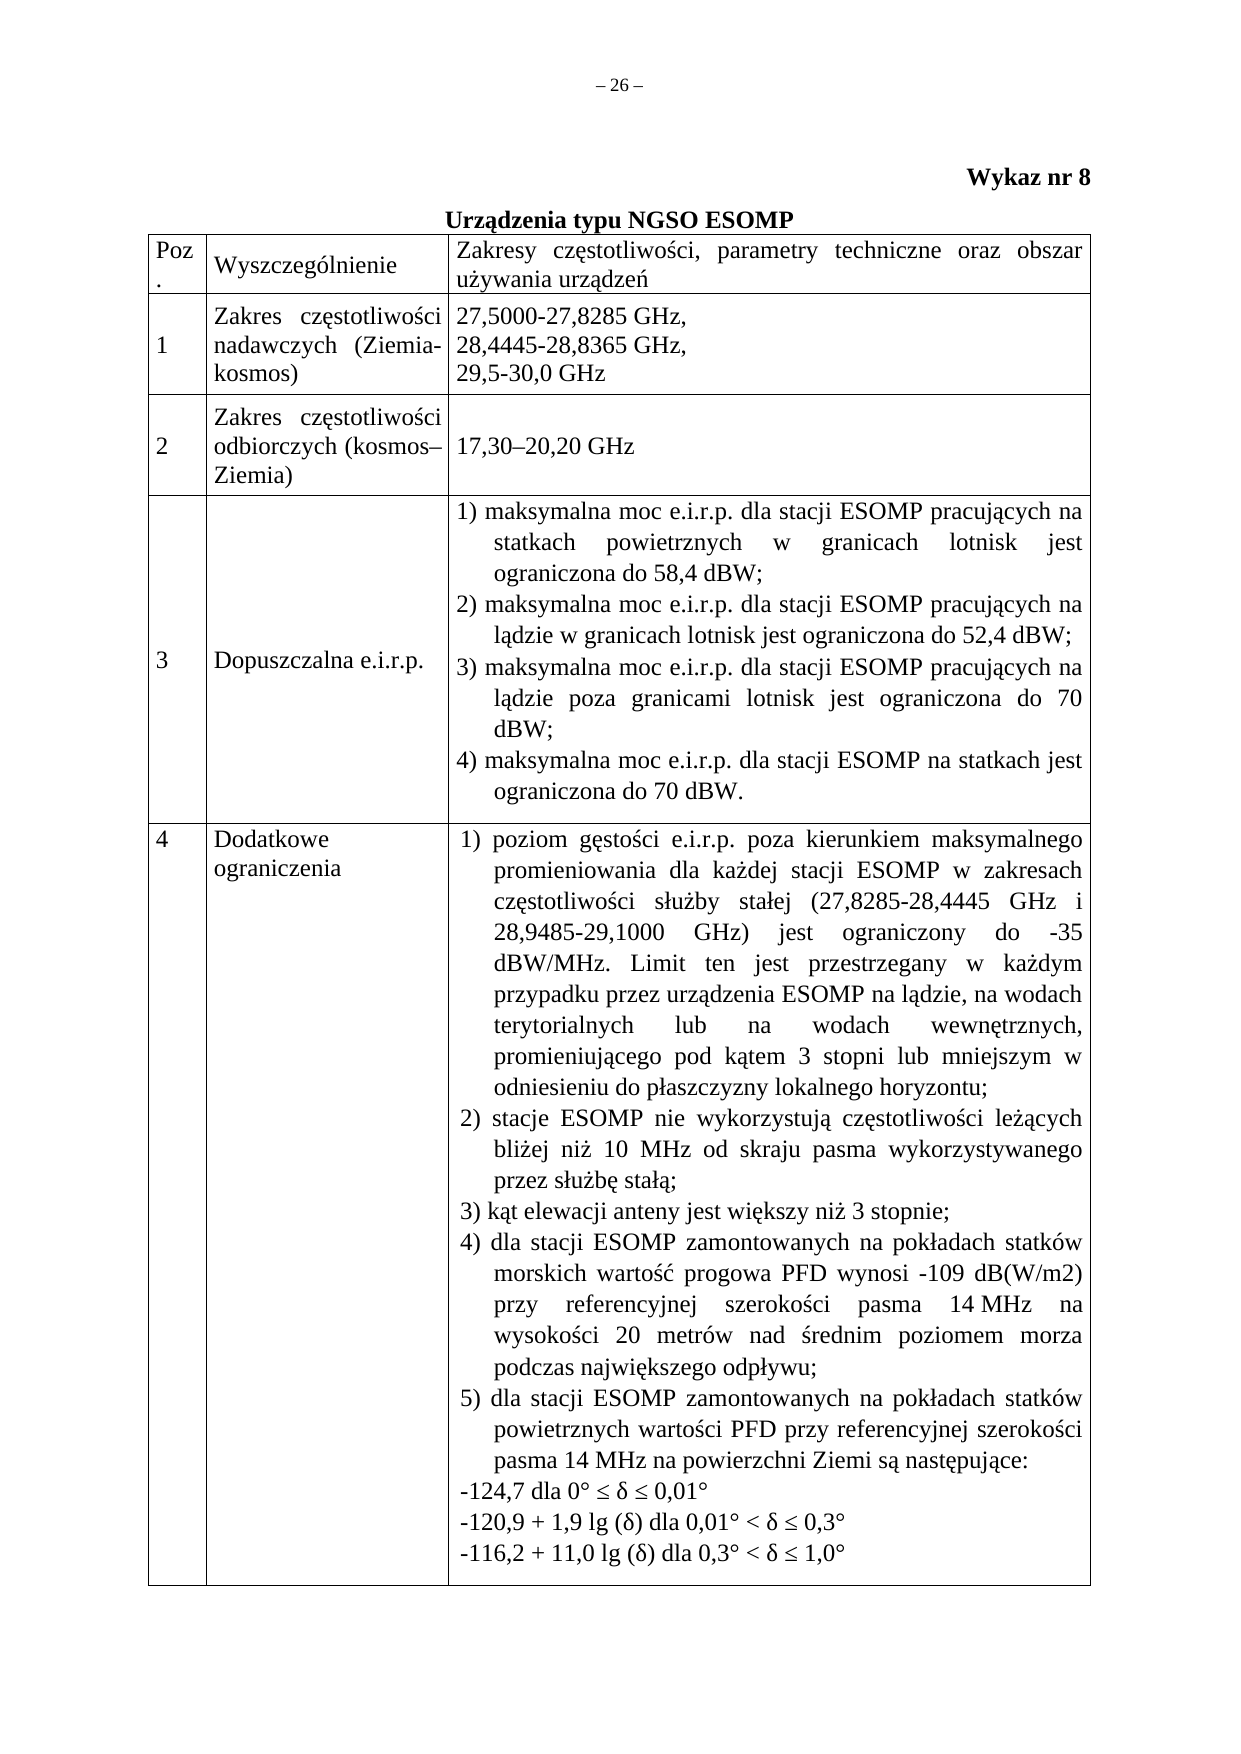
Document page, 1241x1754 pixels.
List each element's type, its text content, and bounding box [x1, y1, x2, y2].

table_cell 1 [149, 294, 206, 394]
table_cell 27,5000-27,8285 GHz, 28,4445-28,8365 GHz, 29,5-30,0 GHz [449, 294, 1090, 394]
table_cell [207, 824, 448, 1585]
text Urządzenia typu NGSO ESOMP [148, 206, 1091, 234]
text Wykaz nr 8 [148, 162, 1091, 191]
table_cell 1) maksymalna moc e.i.r.p. dla stacji ESOMP pracujących na statkach powietrznych w granicach lotnisk jest ograniczona do 58,4 dBW; 2) maksymalna moc e.i.r.p. dla stacji ESOMP pracujących na lądzie w granicach lotnisk jest ograniczona do 52,4 dBW; 3) maksymalna moc e.i.r.p. dla stacji ESOMP pracujących na lądzie poza granicami lotnisk jest ograniczona do 70 dBW; 4) maksymalna moc e.i.r.p. dla stacji ESOMP na statkach jest ograniczona do 70 dBW. [449, 496, 1090, 823]
table_cell Zakres częstotliwości odbiorczych (kosmos–Ziemia) [207, 395, 448, 495]
table_cell 17,30–20,20 GHz [449, 395, 1090, 495]
table_cell Zakres częstotliwości nadawczych (Ziemia-kosmos) [207, 294, 448, 394]
table_cell 4 [149, 824, 206, 1585]
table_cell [449, 824, 1090, 1585]
table_cell 3 [149, 496, 206, 823]
table_cell Dopuszczalna e.i.r.p. [207, 496, 448, 823]
table_cell 2 [149, 395, 206, 495]
table_header Wyszczególnienie [207, 235, 448, 293]
table_header Zakresy częstotliwości, parametry techniczne oraz obszar używania urządzeń [449, 235, 1090, 293]
table_header Poz. [149, 235, 206, 293]
